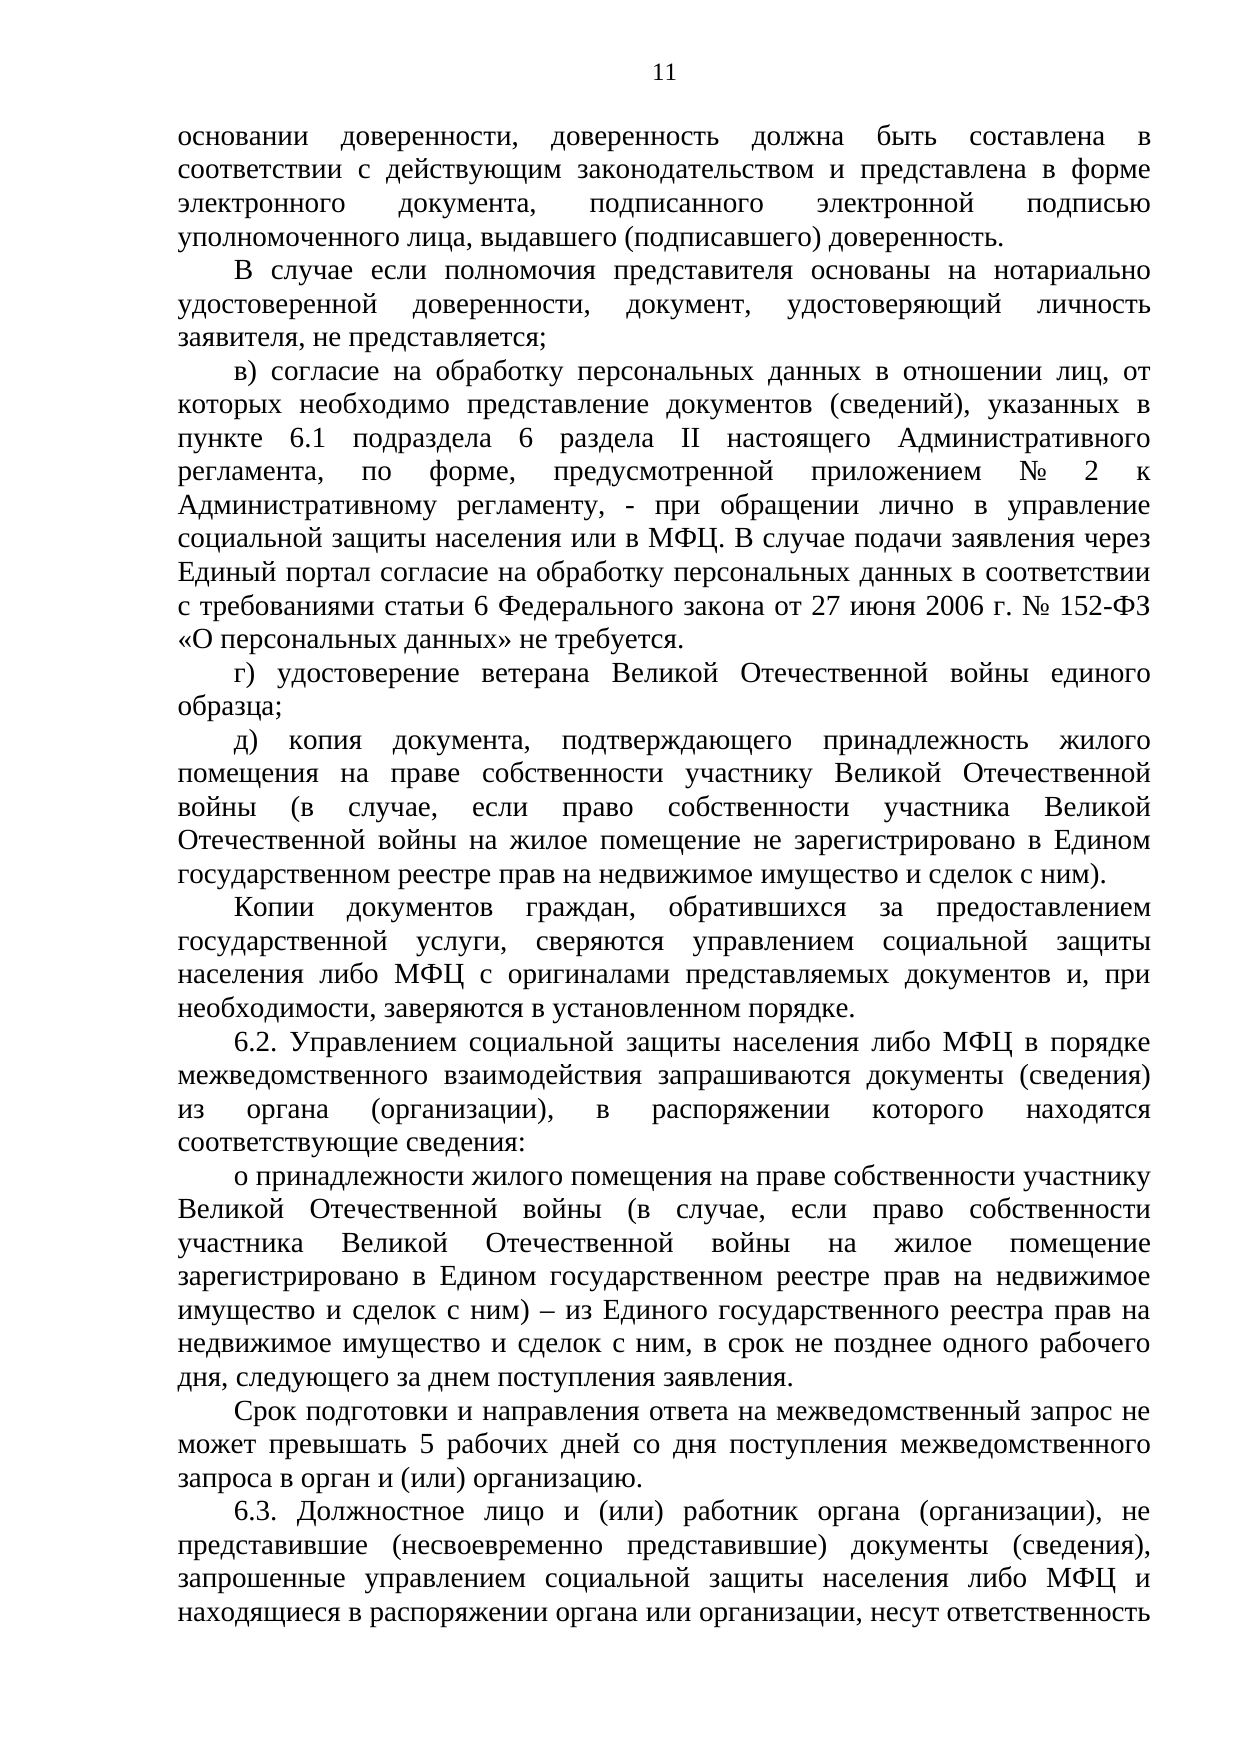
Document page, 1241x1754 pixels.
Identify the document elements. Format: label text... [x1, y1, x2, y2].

text д) копия документа, подтверждающего принадлежность жилого помещения на праве собственности участнику Великой Отечественной войны (в случае, если право собственности участника Великой Отечественной войны на жилое помещение не зарегистрировано в Едином государственном реестре прав на недвижимое имущество и сделок с ним). [177, 722, 1152, 889]
text г) удостоверение ветерана Великой Отечественной войны единого образца; [177, 655, 1152, 722]
text в) согласие на обработку персональных данных в отношении лиц, от которых необходимо представление документов (сведений), указанных в пункте 6.1 подраздела 6 раздела II настоящего Административного регламента, по форме, предусмотренной приложением № 2 к Административному регламенту, - при обращении лично в управление социальной защиты населения или в МФЦ. В случае подачи заявления через Единый портал согласие на обработку персональных данных в соответствии с требованиями статьи 6 Федерального закона от 27 июня 2006 г. № 152-ФЗ «О персональных данных» не требуется. [177, 353, 1152, 655]
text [177, 1493, 1152, 1627]
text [177, 118, 1152, 252]
text В случае если полномочия представителя основаны на нотариально удостоверенной доверенности, документ, удостоверяющий личность заявителя, не представляется; [177, 252, 1152, 353]
text о принадлежности жилого помещения на праве собственности участнику Великой Отечественной войны (в случае, если право собственности участника Великой Отечественной войны на жилое помещение зарегистрировано в Едином государственном реестре прав на недвижимое имущество и сделок с ним) – из Единого государственного реестра прав на недвижимое имущество и сделок с ним, в срок не позднее одного рабочего дня, следующего за днем поступления заявления. [177, 1158, 1152, 1393]
text Копии документов граждан, обратившихся за предоставлением государственной услуги, сверяются управлением социальной защиты населения либо МФЦ с оригиналами представляемых документов и, при необходимости, заверяются в установленном порядке. [177, 889, 1152, 1024]
text Срок подготовки и направления ответа на межведомственный запрос не может превышать 5 рабочих дней со дня поступления межведомственного запроса в орган и (или) организацию. [177, 1393, 1152, 1493]
text 6.2. Управлением социальной защиты населения либо МФЦ в порядке межведомственного взаимодействия запрашиваются документы (сведения) из органа (организации), в распоряжении которого находятся соответствующие сведения: [177, 1024, 1152, 1158]
